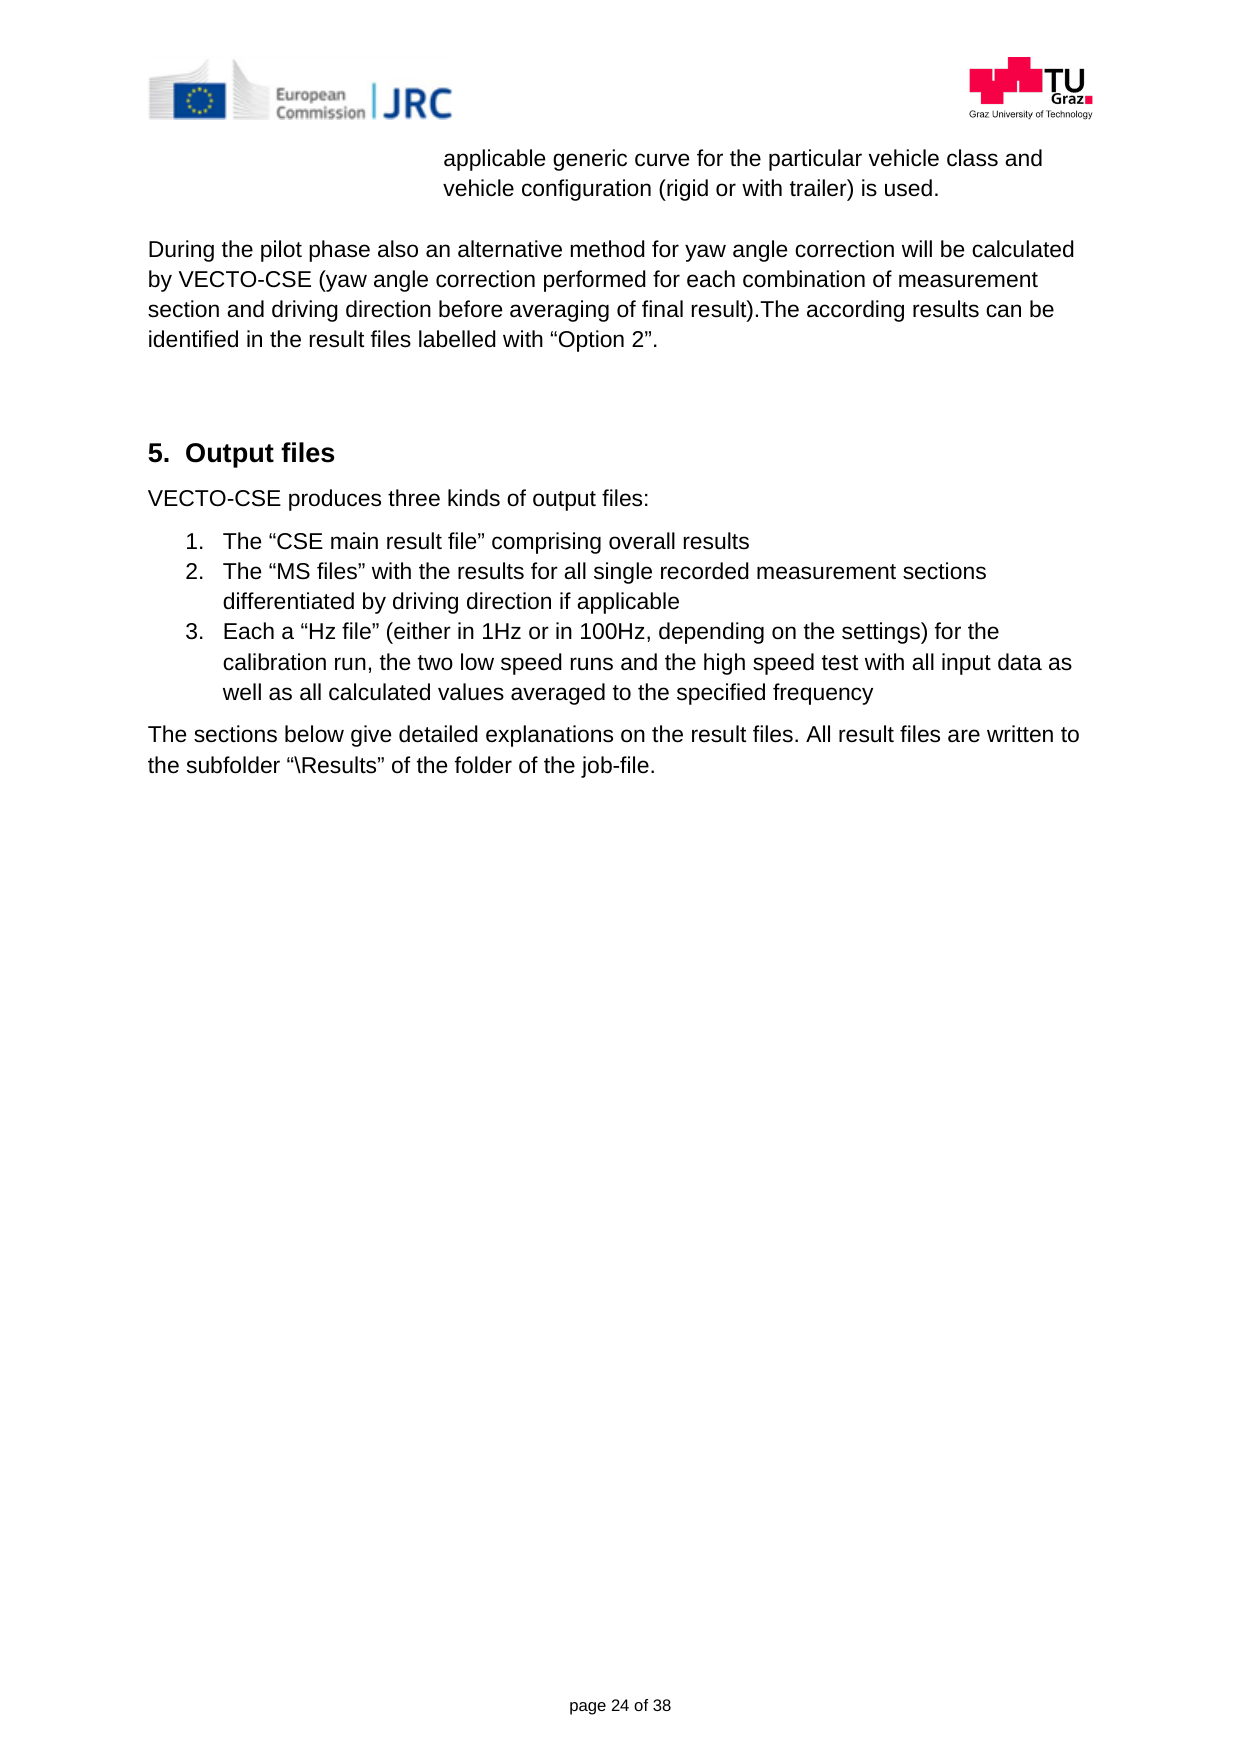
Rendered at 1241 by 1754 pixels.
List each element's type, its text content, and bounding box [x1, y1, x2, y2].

subtitle Output files [148, 437, 1092, 468]
list During the pilot phase also an alternative method for yaw angle correction will be calculated by VECTO-CSE (yaw angle correction performed for each combination of measurement section and driving direction before averaging of final result).The according results can be identified in the result files labelled with “Option 2”. [148, 236, 1092, 352]
picture [969, 57, 1093, 120]
list The “MS files” with the results for all single recorded measurement sections differentiated by driving direction if applicable [185, 558, 1092, 614]
list The “CSE main result file” comprising overall results [185, 528, 1092, 554]
list Each a “Hz file” (either in 1Hz or in 100Hz, depending on the settings) for the calibration run, the two low speed runs and the high speed test with all input data as well as all calculated values averaged to the specified frequency [185, 618, 1092, 705]
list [222, 145, 1092, 201]
text VECTO-CSE produces three kinds of output files: [148, 485, 1092, 511]
picture [147, 56, 453, 120]
text The sections below give detailed explanations on the result files. All result files are written to the subfolder “\Results” of the folder of the job-file. [148, 721, 1092, 778]
